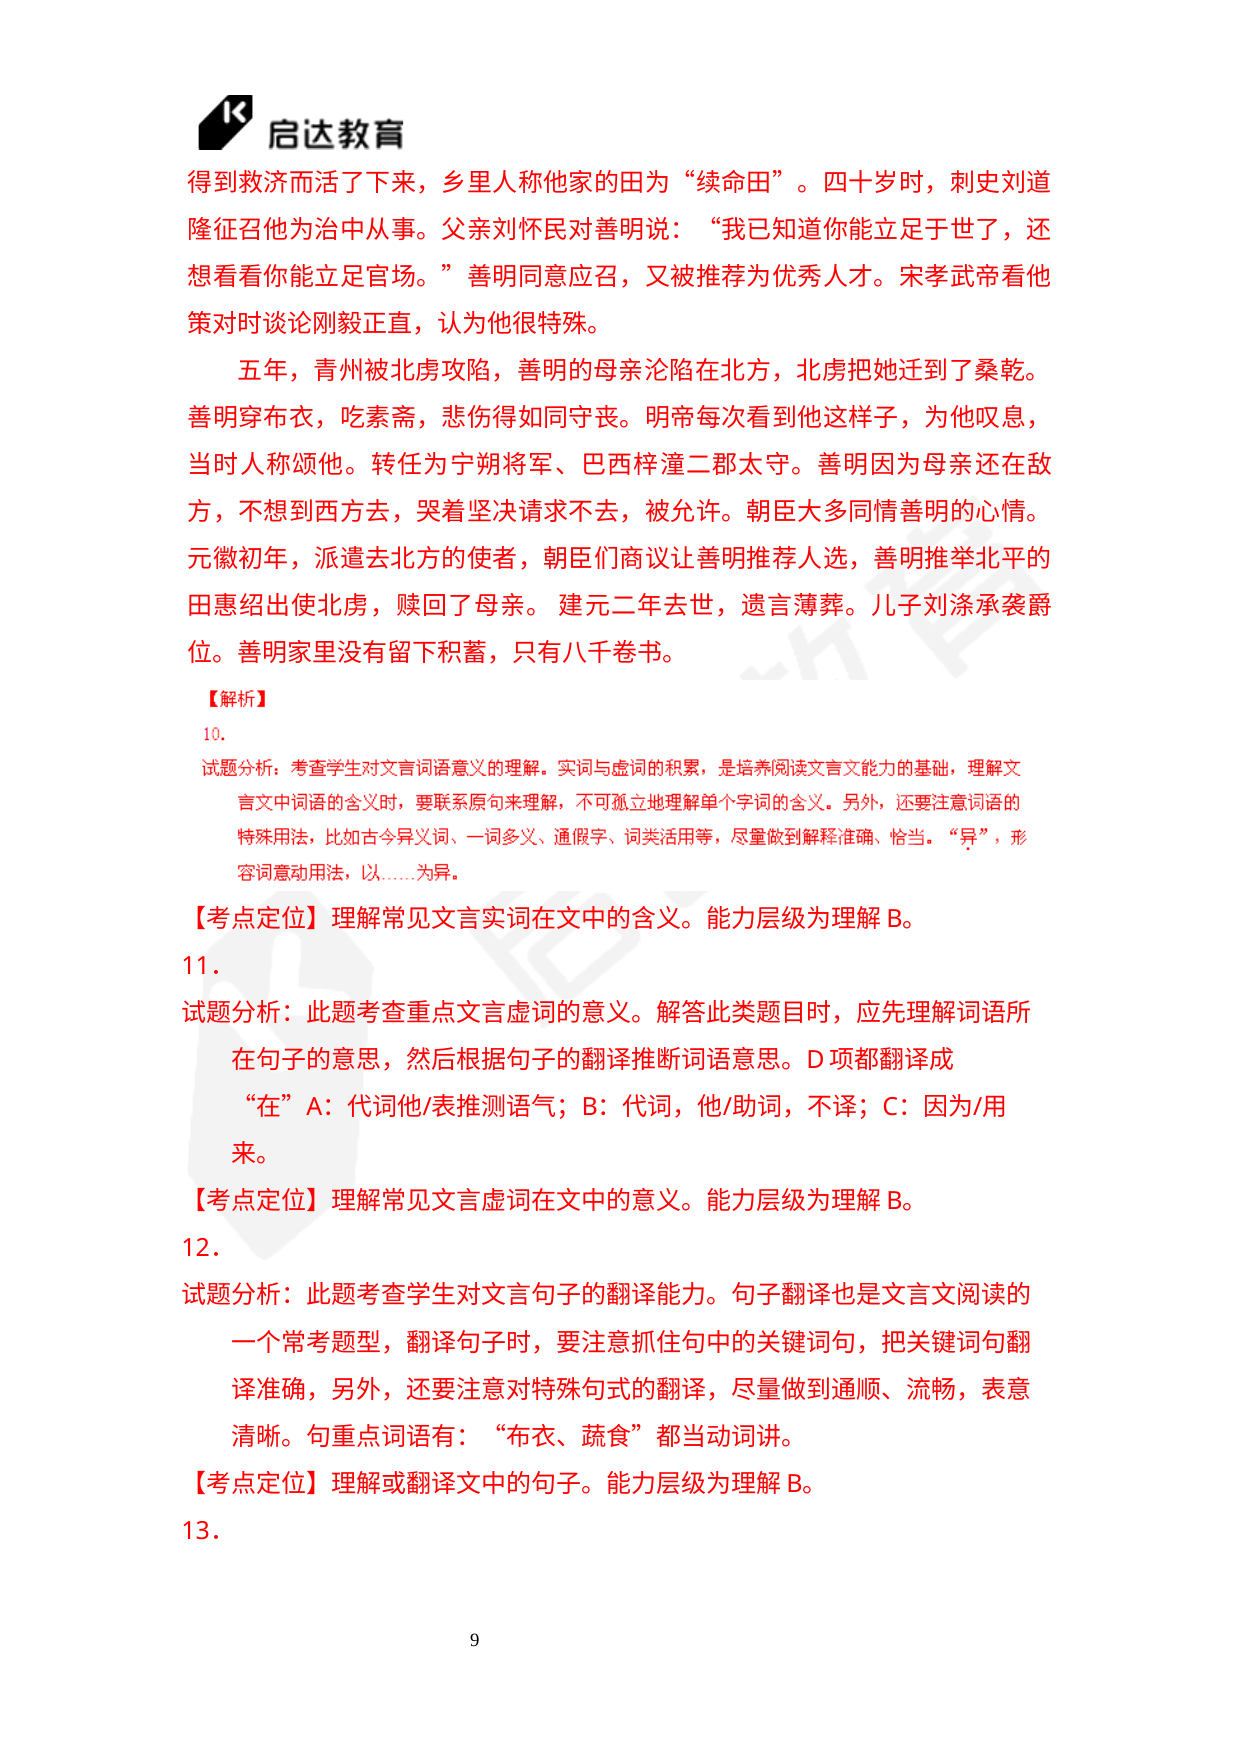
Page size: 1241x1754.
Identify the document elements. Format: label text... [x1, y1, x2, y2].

text 试题分析：此题考查学生对文言句子的翻译能力。句子翻译也是文言文阅读的一个常考题型，翻译句子时，要注意抓住句中的关键词句，把关键词句翻译准确，另外，还要注意对特殊句式的翻译，尽量做到通顺、流畅，表意清晰。句重点词语有：“布衣、蔬食”都当动词讲。 [181, 1275, 1053, 1452]
text 12． [181, 1228, 1053, 1264]
text 11． [181, 945, 1053, 982]
text 【考点定位】理解常见文言实词在文中的含义。能力层级为理解B。 [181, 898, 1053, 934]
text 【考点定位】理解常见文言虚词在文中的意义。能力层级为理解B。 [181, 1181, 1053, 1217]
text 13． [181, 1510, 1053, 1547]
text 试题分析：此题考查重点文言虚词的意义。解答此类题目时，应先理解词语所在句子的意思，然后根据句子的翻译推断词语意思。D项都翻译成“在”A：代词他/表推测语气；B：代词，他/助词，不译；C：因为/用来。 [181, 992, 1053, 1170]
text 五年，青州被北虏攻陷，善明的母亲沦陷在北方，北虏把她迁到了桑乾。善明穿布衣，吃素斋，悲伤得如同守丧。明帝每次看到他这样子，为他叹息，当时人称颂他。转任为宁朔将军、巴西梓潼二郡太守。善明因为母亲还在敌方，不想到西方去，哭着坚决请求不去，被允许。朝臣大多同情善明的心情。元徽初年，派遣去北方的使者，朝臣们商议让善明推荐人选，善明推举北平的田惠绍出使北虏，赎回了母亲。 建元二年去世，遗言薄葬。儿子刘涤承袭爵位。善明家里没有留下积蓄，只有八千卷书。 [187, 350, 1053, 669]
picture [181, 680, 1047, 891]
picture [198, 95, 404, 150]
text 【考点定位】理解或翻译文中的句子。能力层级为理解B。 [181, 1463, 1053, 1499]
